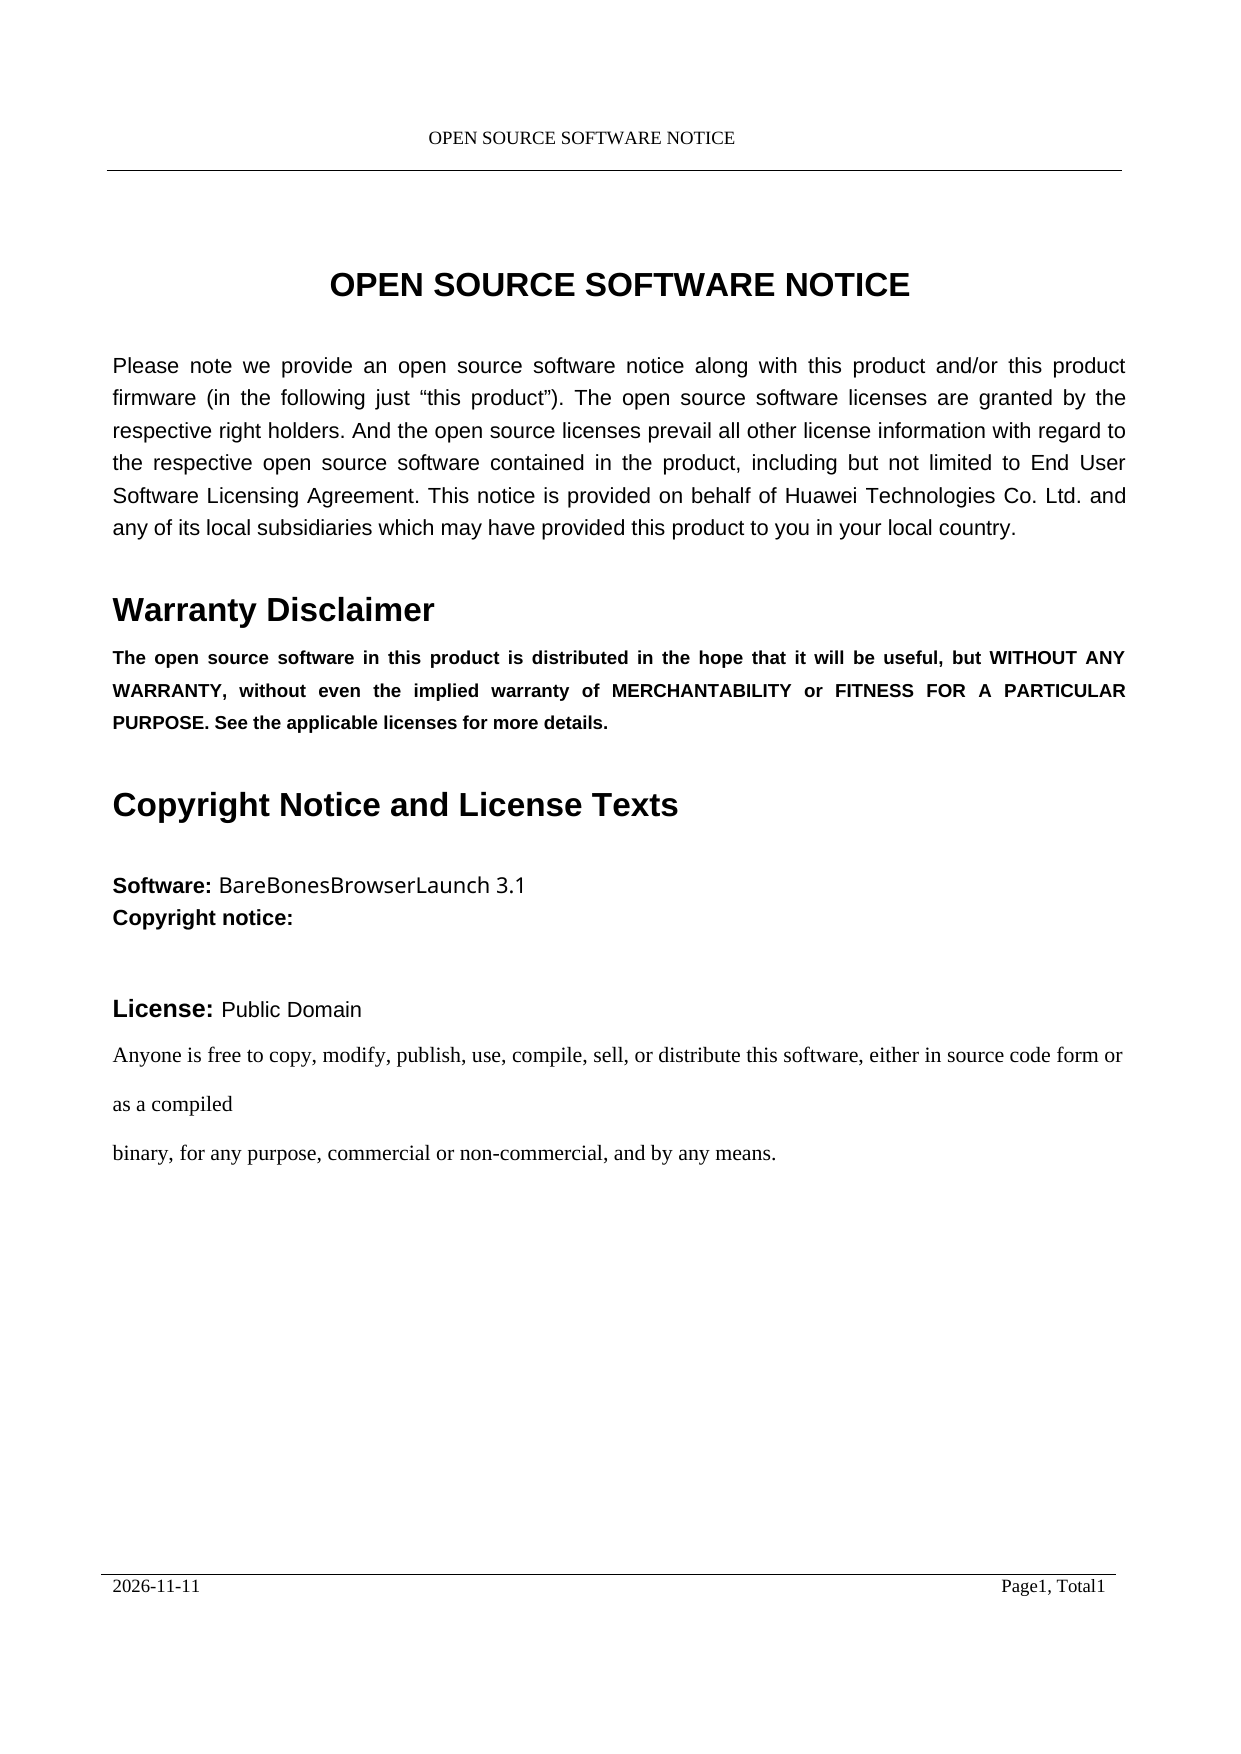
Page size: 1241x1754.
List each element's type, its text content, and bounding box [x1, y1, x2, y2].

text License: Public Domain [112, 992, 1128, 1024]
text Copyright Notice and License Texts [112, 771, 1128, 836]
text Software: BareBonesBrowserLaunch 3.1 [112, 869, 1128, 901]
text The open source software in this product is distributed in the hope that it will be useful, but WITHOUT ANY WARRANTY, without even the implied warranty of MERCHANTABILITY or FITNESS FOR A PARTICULAR PURPOSE. See the applicable licenses for more details. [112, 641, 1128, 739]
text Anyone is free to copy, modify, publish, use, compile, sell, or distribute this software, either in source code form or as a compiled binary, for any purpose, commercial or non-commercial, and by any means. [112, 1038, 1128, 1168]
text OPEN SOURCE SOFTWARE NOTICE [112, 251, 1128, 316]
text Warranty Disclaimer [112, 576, 1128, 641]
text Please note we provide an open source software notice along with this product and/or this product firmware (in the following just “this product”). The open source software licenses are granted by the respective right holders. And the open source licenses prevail all other license information with regard to the respective open source software contained in the product, including but not limited to End User Software Licensing Agreement. This notice is provided on behalf of Huawei Technologies Co. Ltd. and any of its local subsidiaries which may have provided this product to you in your local country. [112, 349, 1128, 544]
text Copyright notice: [112, 901, 1128, 934]
